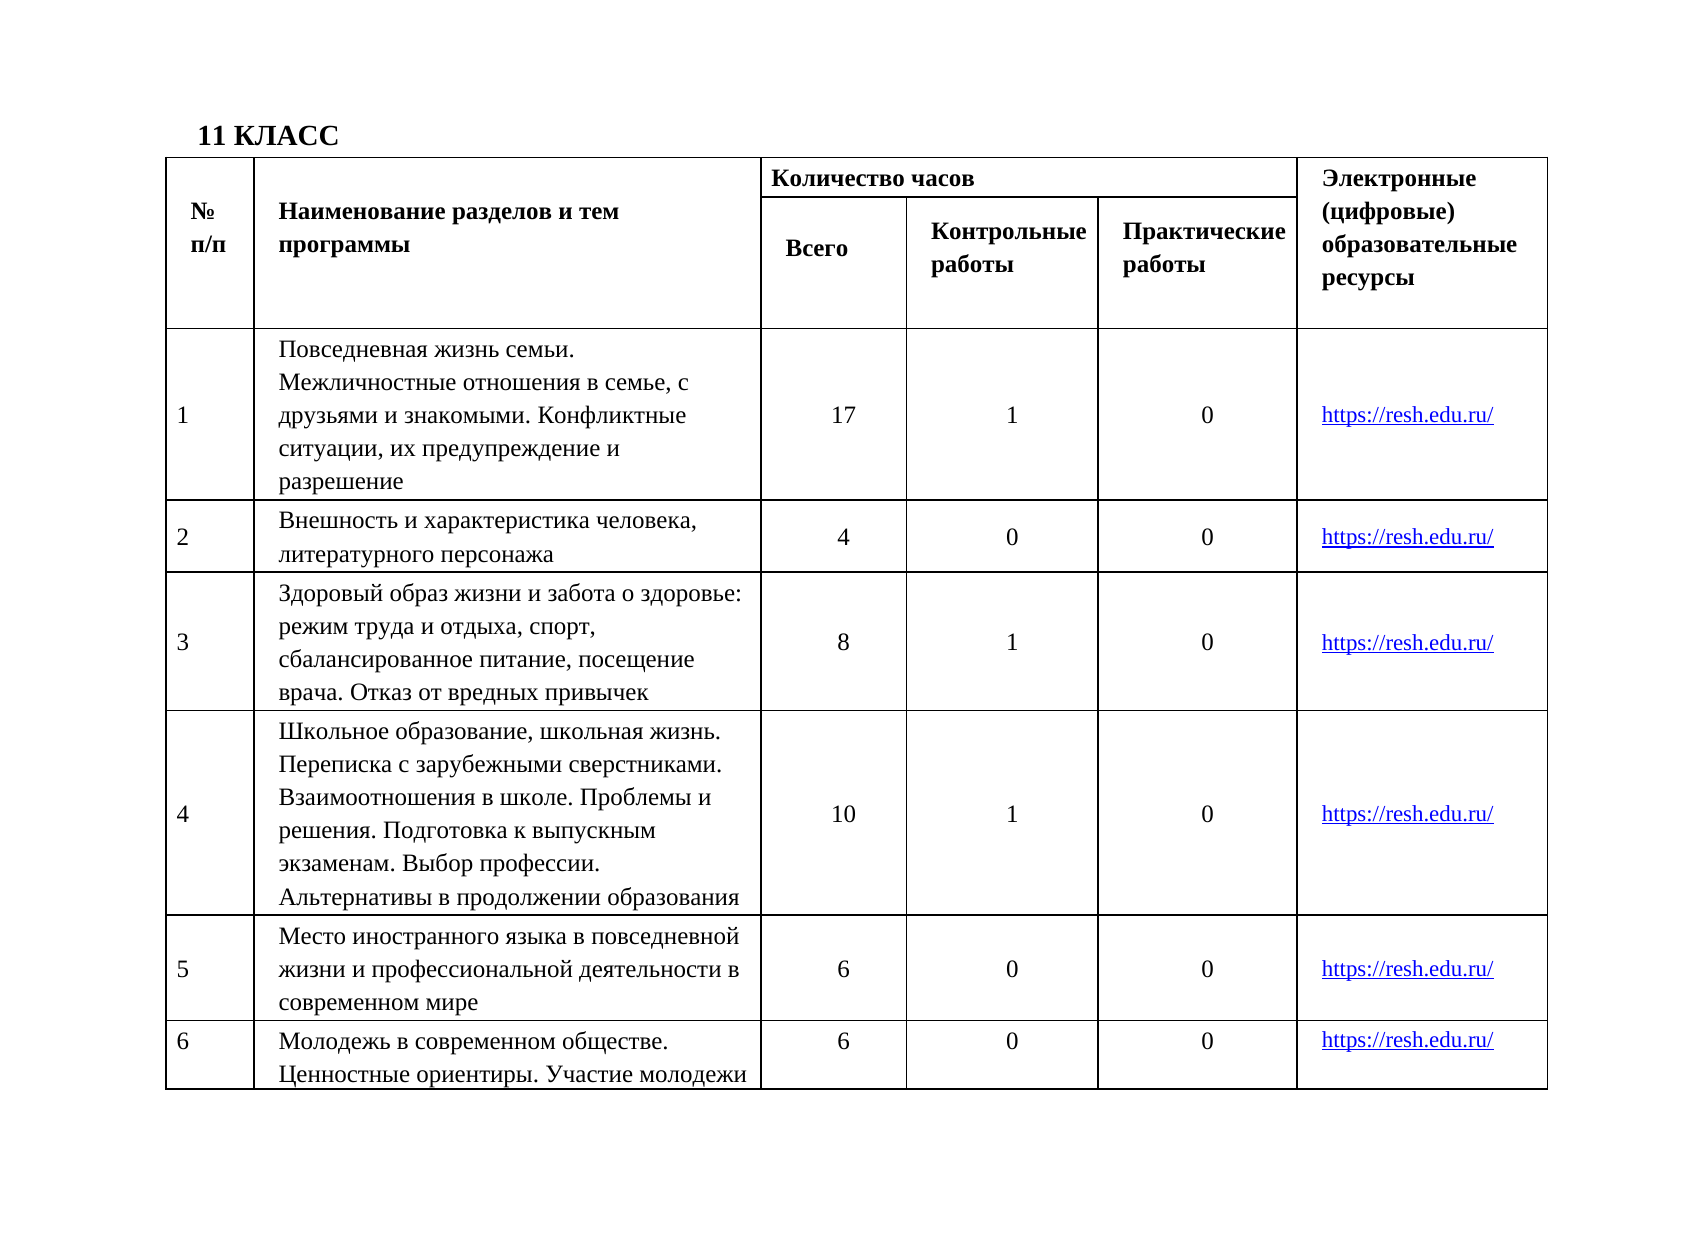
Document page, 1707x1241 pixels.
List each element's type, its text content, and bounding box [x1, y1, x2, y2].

table_cell Практические работы [1099, 198, 1296, 327]
table_cell Всего [762, 198, 906, 327]
table_cell 0 [907, 1021, 1097, 1088]
table_cell https://resh.edu.ru/ [1298, 501, 1547, 571]
table_cell Место иностранного языка в повседневной жизни и профессиональной деятельности в современном мире [255, 916, 760, 1019]
table_cell 1 [167, 329, 253, 499]
table_cell 1 [907, 329, 1097, 499]
table_cell https://resh.edu.ru/ [1298, 916, 1547, 1019]
table_cell 4 [167, 711, 253, 914]
table_cell Внешность и характеристика человека, литературного персонажа [255, 501, 760, 571]
table_header Наименование разделов и тем программы [255, 158, 760, 327]
table_cell 0 [1099, 573, 1296, 710]
table_cell 2 [167, 501, 253, 571]
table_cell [1298, 1021, 1547, 1088]
text 11 КЛАСС [190, 118, 1618, 152]
table_cell 6 [762, 916, 906, 1019]
table_cell 6 [762, 1021, 906, 1088]
table_cell 3 [167, 573, 253, 710]
table_cell Школьное образование, школьная жизнь. Переписка с зарубежными сверстниками. Взаимоотношения в школе. Проблемы и решения. Подготовка к выпускным экзаменам. Выбор профессии. Альтернативы в продолжении образования [255, 711, 760, 914]
table_cell 0 [1099, 329, 1296, 499]
table_cell 1 [907, 573, 1097, 710]
table_cell 10 [762, 711, 906, 914]
table_cell Здоровый образ жизни и забота о здоровье: режим труда и отдыха, спорт, сбалансированное питание, посещение врача. Отказ от вредных привычек [255, 573, 760, 710]
table_cell Контрольные работы [907, 198, 1097, 327]
table_cell https://resh.edu.ru/ [1298, 573, 1547, 710]
table_cell 0 [1099, 916, 1296, 1019]
table_cell 0 [1099, 711, 1296, 914]
table_cell 5 [167, 916, 253, 1019]
table_cell 4 [762, 501, 906, 571]
table_cell https://resh.edu.ru/ [1298, 329, 1547, 499]
table_header № п/п [167, 158, 253, 327]
table_cell 6 [167, 1021, 253, 1088]
table_cell 0 [1099, 501, 1296, 571]
table_cell Повседневная жизнь семьи. Межличностные отношения в семье, с друзьями и знакомыми. Конфликтные ситуации, их предупреждение и разрешение [255, 329, 760, 499]
table_cell 0 [907, 501, 1097, 571]
table_cell 0 [1099, 1021, 1296, 1088]
table_cell 1 [907, 711, 1097, 914]
table_header Количество часов [762, 158, 1296, 196]
table_cell 17 [762, 329, 906, 499]
table_header Электронные (цифровые) образовательные ресурсы [1298, 158, 1547, 327]
table_cell 8 [762, 573, 906, 710]
table_cell 0 [907, 916, 1097, 1019]
table_cell https://resh.edu.ru/ [1298, 711, 1547, 914]
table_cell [255, 1021, 760, 1088]
